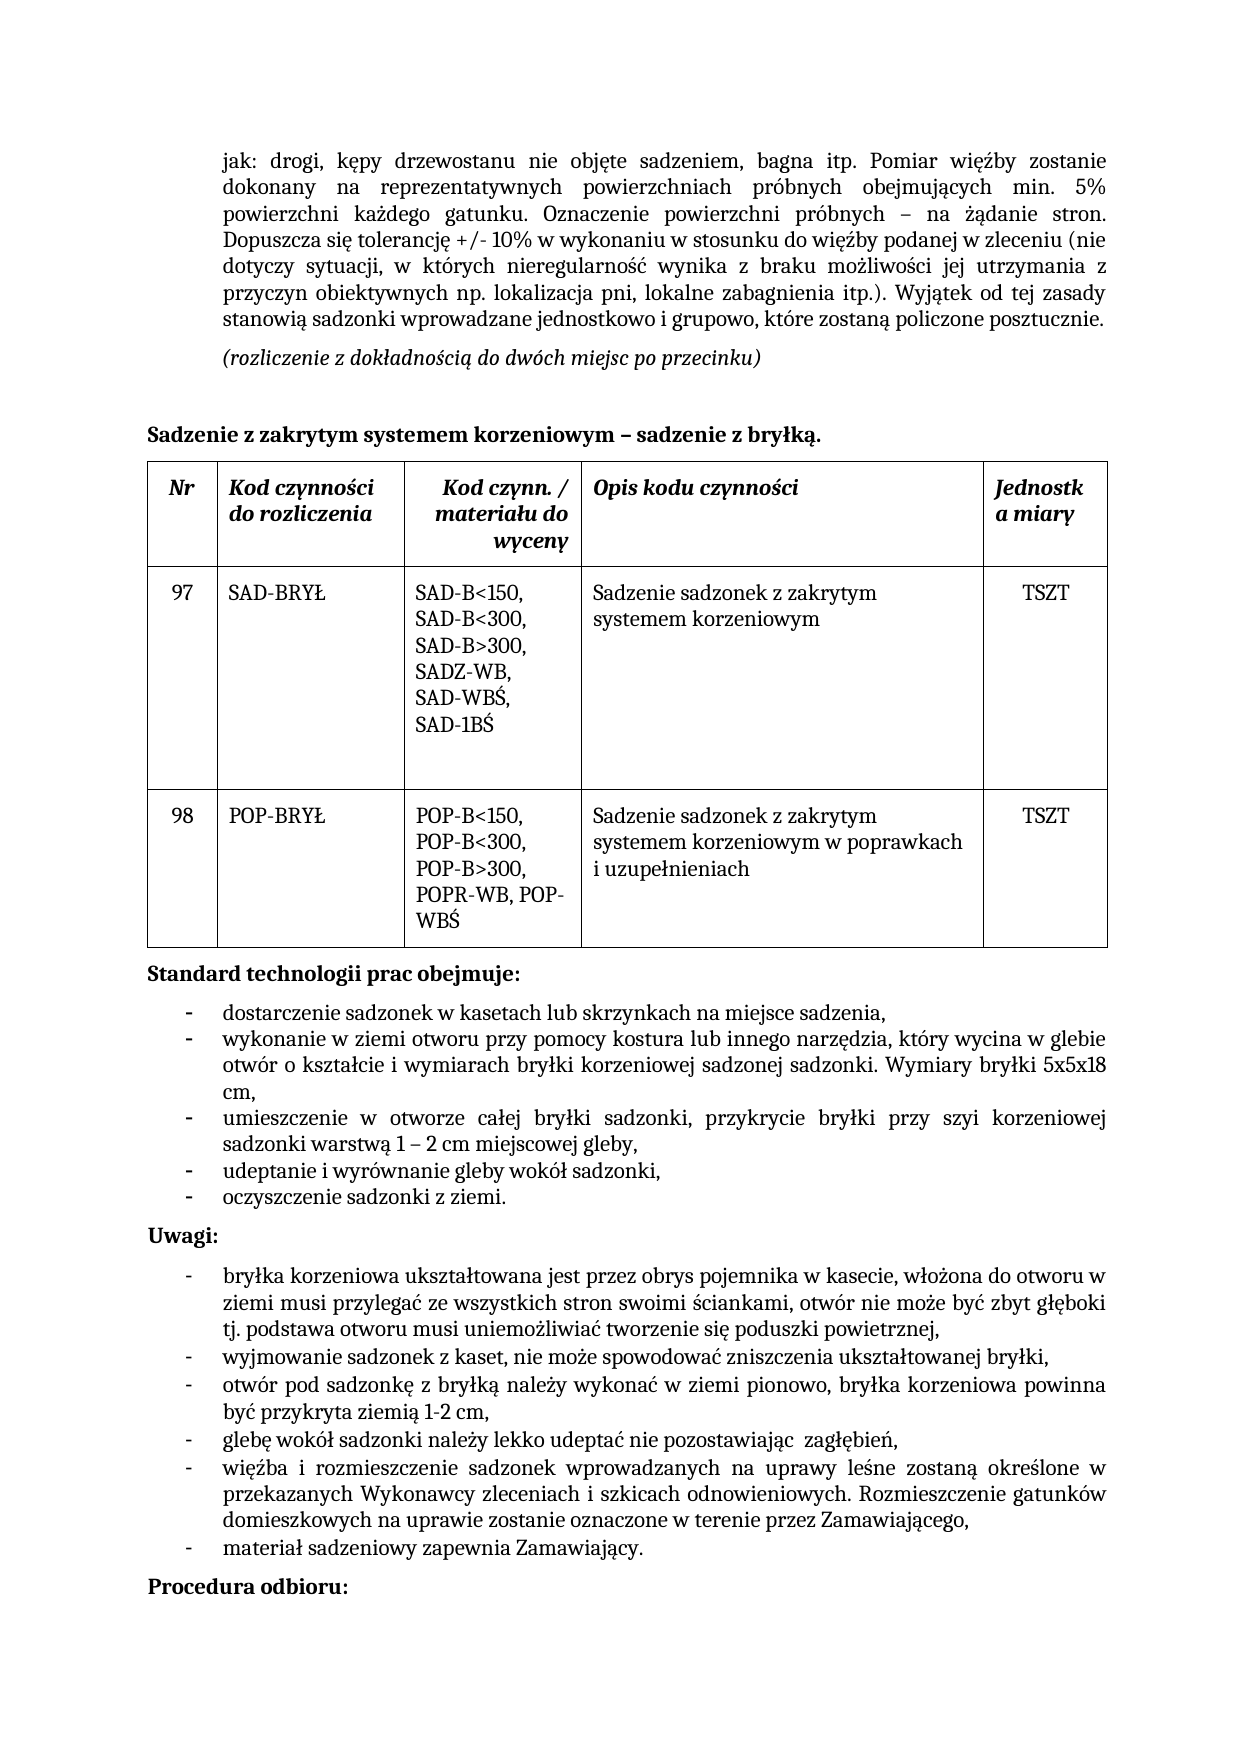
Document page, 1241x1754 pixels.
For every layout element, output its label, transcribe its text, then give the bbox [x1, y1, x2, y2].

list bryłka korzeniowa ukształtowana jest przez obrys pojemnika w kasecie, włożona do otworu w ziemi musi przylegać ze wszystkich stron swoimi ściankami, otwór nie może być zbyt głęboki tj. podstawa otworu musi uniemożliwiać tworzenie się poduszki powietrznej, [185, 1262, 1107, 1342]
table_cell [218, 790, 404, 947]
list glebę wokół sadzonki należy lekko udeptać nie pozostawiając zagłębień, [185, 1425, 1107, 1453]
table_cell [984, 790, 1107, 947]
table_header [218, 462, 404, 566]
list więźba i rozmieszczenie sadzonek wprowadzanych na uprawy leśne zostaną określone w przekazanych Wykonawcy zleceniach i szkicach odnowieniowych. Rozmieszczenie gatunków domieszkowych na uprawie zostanie oznaczone w terenie przez Zamawiającego, [185, 1453, 1107, 1533]
text (rozliczenie z dokładnością do dwóch miejsc po przecinku) [148, 344, 1107, 371]
list dostarczenie sadzonek w kasetach lub skrzynkach na miejsce sadzenia, [185, 999, 1107, 1026]
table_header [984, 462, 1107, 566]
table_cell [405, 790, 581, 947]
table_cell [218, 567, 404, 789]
list materiał sadzeniowy zapewnia Zamawiający. [185, 1533, 1107, 1562]
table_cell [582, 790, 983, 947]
list otwór pod sadzonkę z bryłką należy wykonać w ziemi pionowo, bryłka korzeniowa powinna być przykryta ziemią 1-2 cm, [185, 1370, 1107, 1425]
list udeptanie i wyrównanie gleby wokół sadzonki, [185, 1158, 1107, 1184]
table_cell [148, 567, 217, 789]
text Standard technologii prac obejmuje: [148, 961, 1107, 987]
list oczyszczenie sadzonki z ziemi. [185, 1184, 1107, 1210]
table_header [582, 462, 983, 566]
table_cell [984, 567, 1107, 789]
text Uwagi: [148, 1223, 1107, 1249]
list wyjmowanie sadzonek z kaset, nie może spowodować zniszczenia ukształtowanej bryłki, [185, 1342, 1107, 1370]
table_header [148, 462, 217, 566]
list wykonanie w ziemi otworu przy pomocy kostura lub innego narzędzia, który wycina w glebie otwór o kształcie i wymiarach bryłki korzeniowej sadzonej sadzonki. Wymiary bryłki 5x5x18 cm, [185, 1026, 1107, 1105]
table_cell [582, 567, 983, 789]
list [185, 148, 1107, 332]
list umieszczenie w otworze całej bryłki sadzonki, przykrycie bryłki przy szyi korzeniowej sadzonki warstwą 1 – 2 cm miejscowej gleby, [185, 1105, 1107, 1158]
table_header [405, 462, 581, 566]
text Procedura odbioru: [148, 1574, 1107, 1600]
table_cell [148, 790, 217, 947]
text Sadzenie z zakrytym systemem korzeniowym – sadzenie z bryłką. [148, 422, 1107, 449]
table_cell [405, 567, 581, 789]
